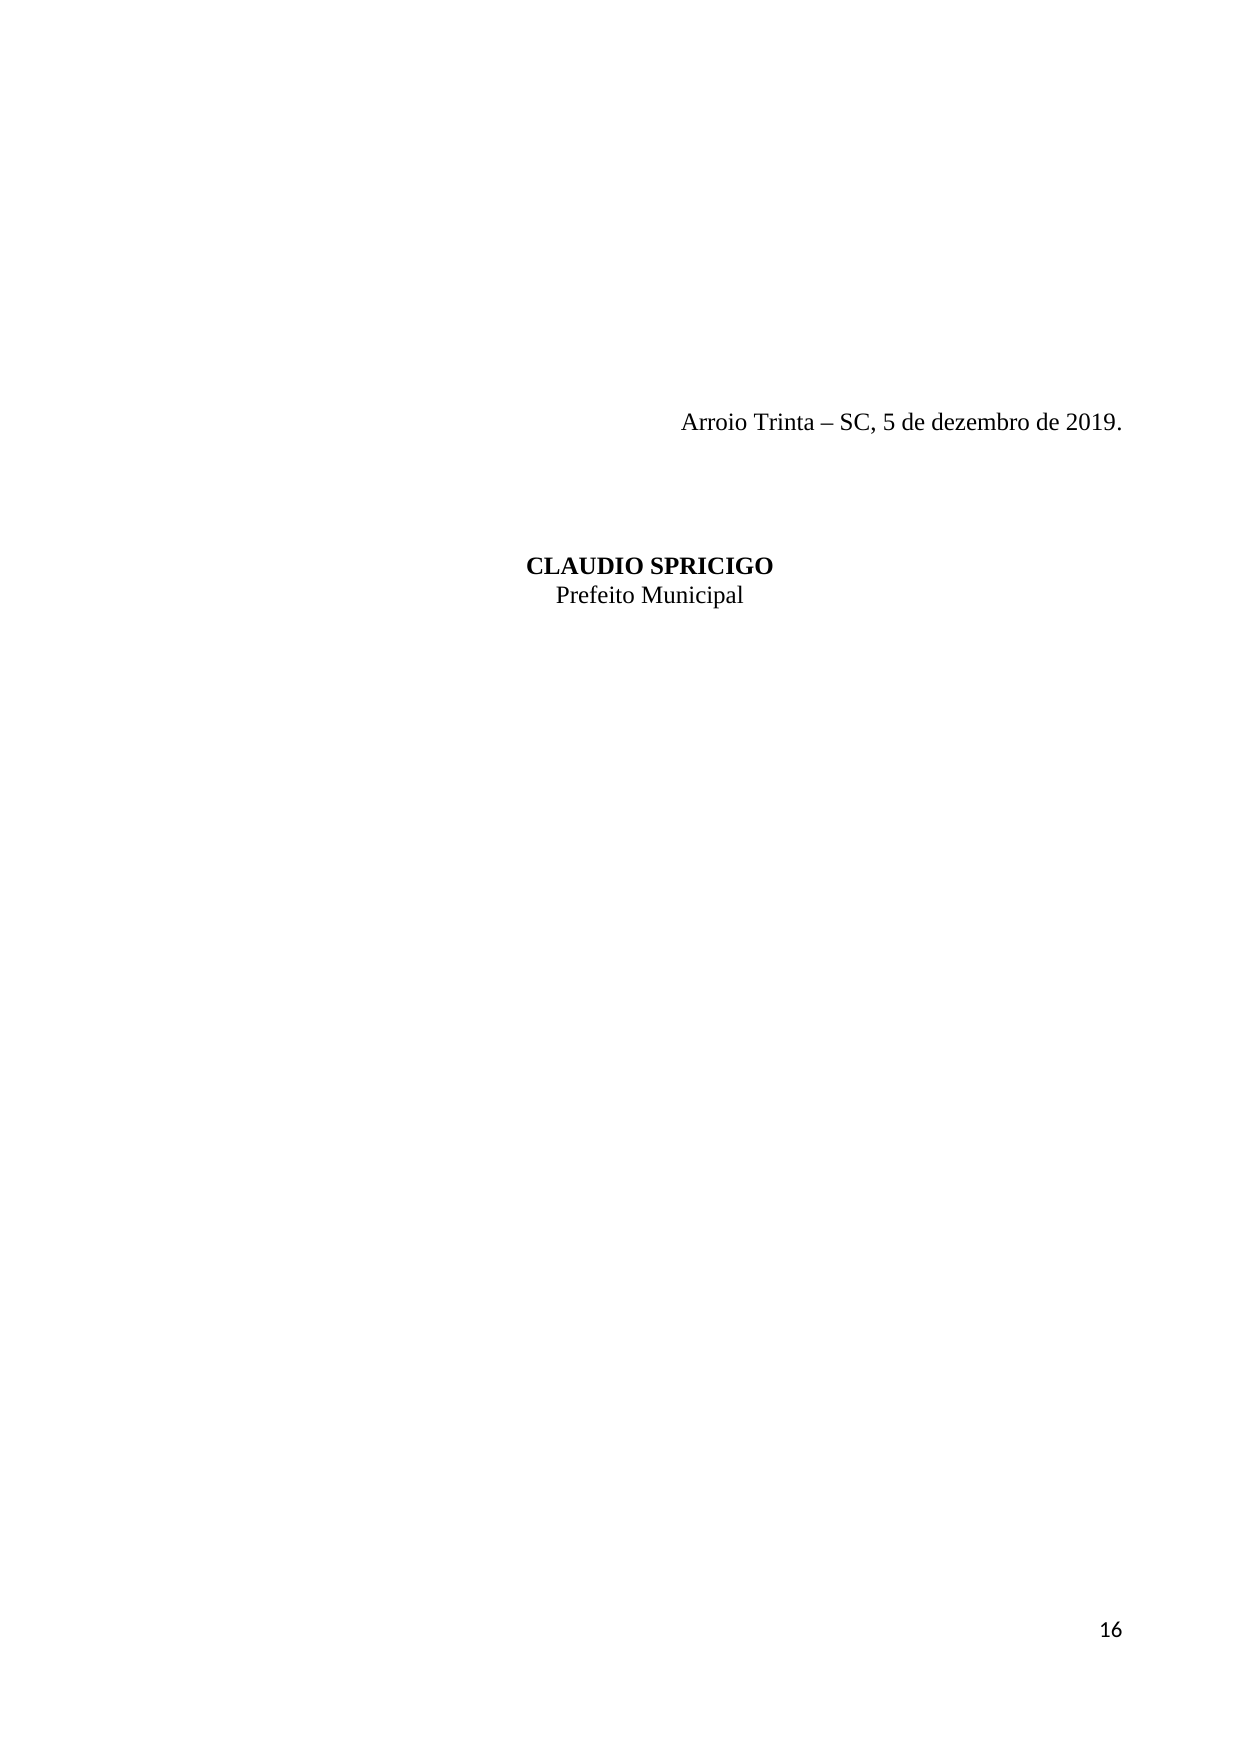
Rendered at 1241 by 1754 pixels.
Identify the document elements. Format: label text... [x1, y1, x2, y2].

text Prefeito Municipal [177, 580, 1122, 608]
text CLAUDIO SPRICIGO [177, 551, 1122, 580]
text Arroio Trinta – SC, 5 de dezembro de 2019. [177, 407, 1122, 436]
